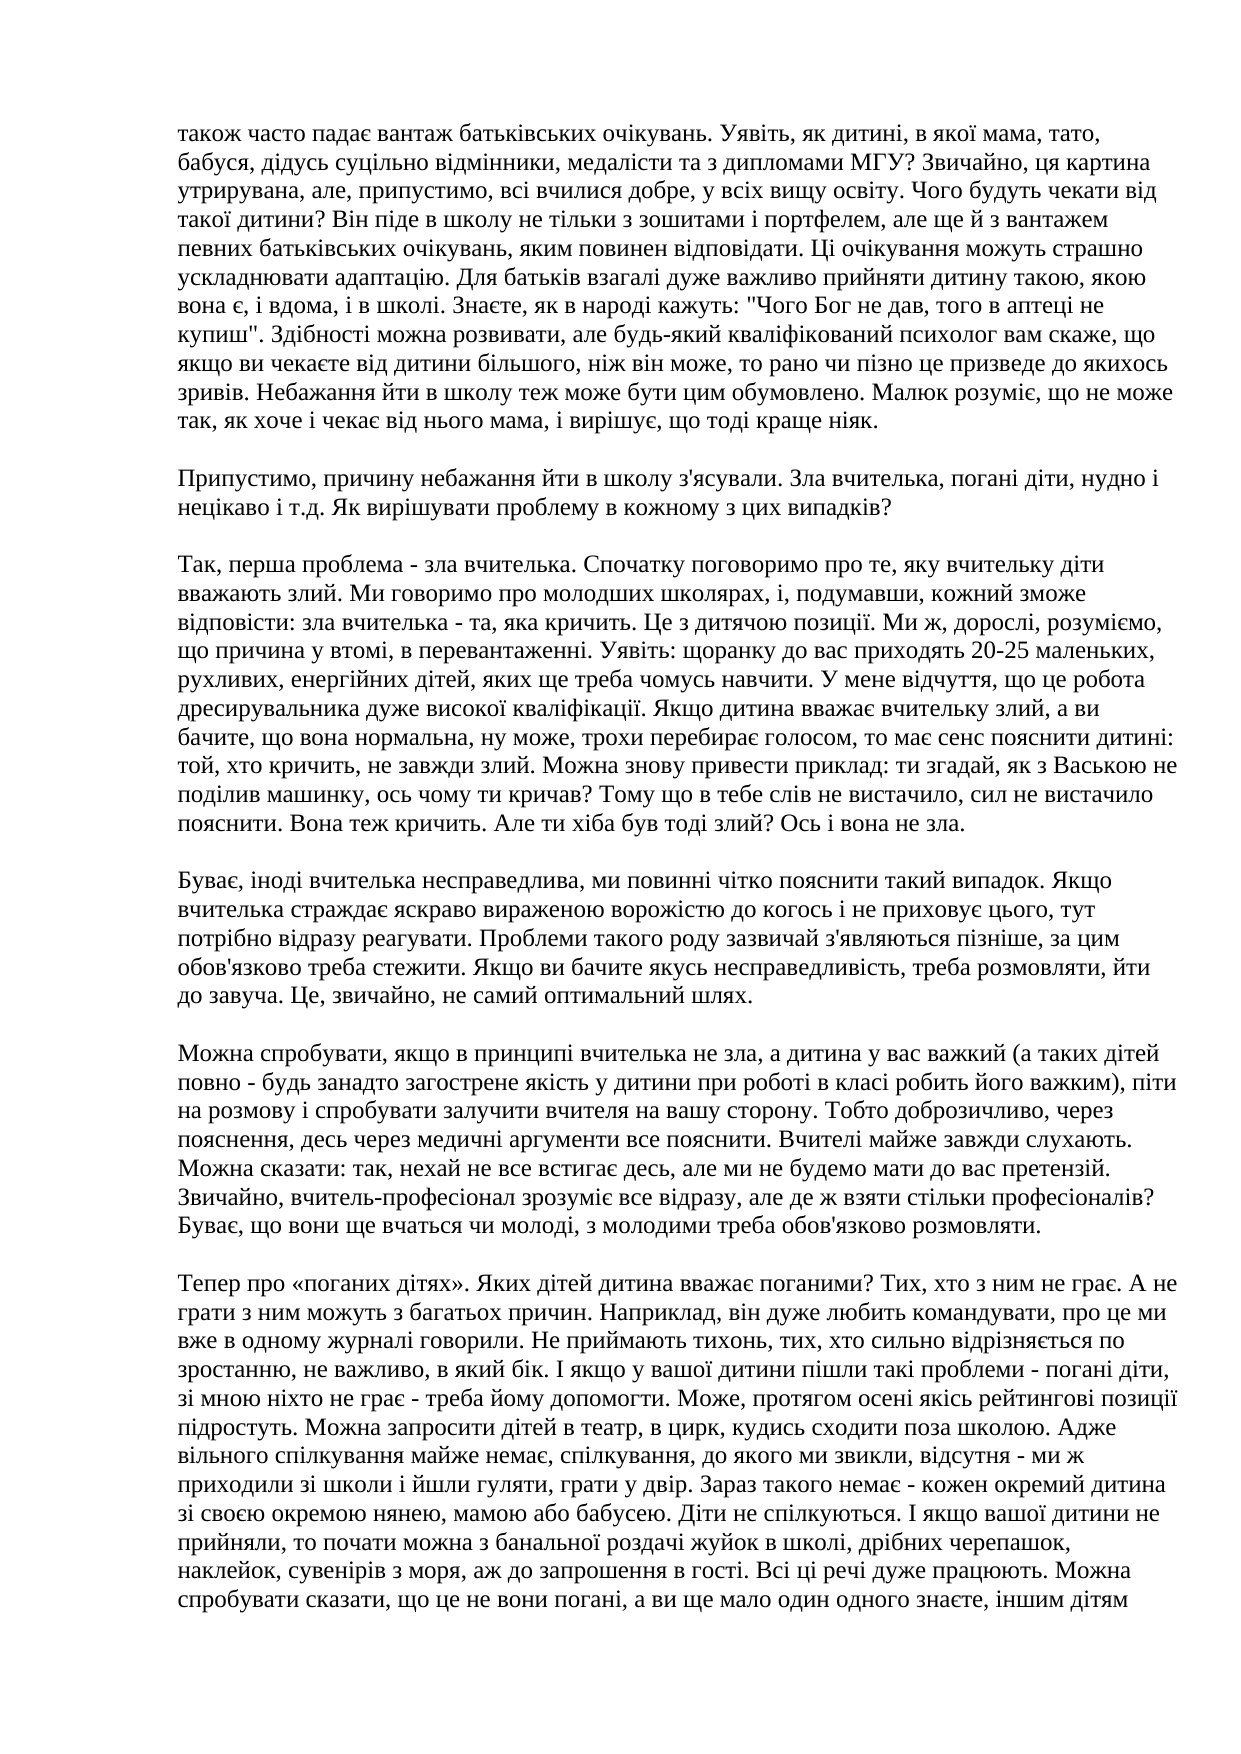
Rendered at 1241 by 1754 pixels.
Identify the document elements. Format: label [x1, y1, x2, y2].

text [177, 118, 1181, 1613]
